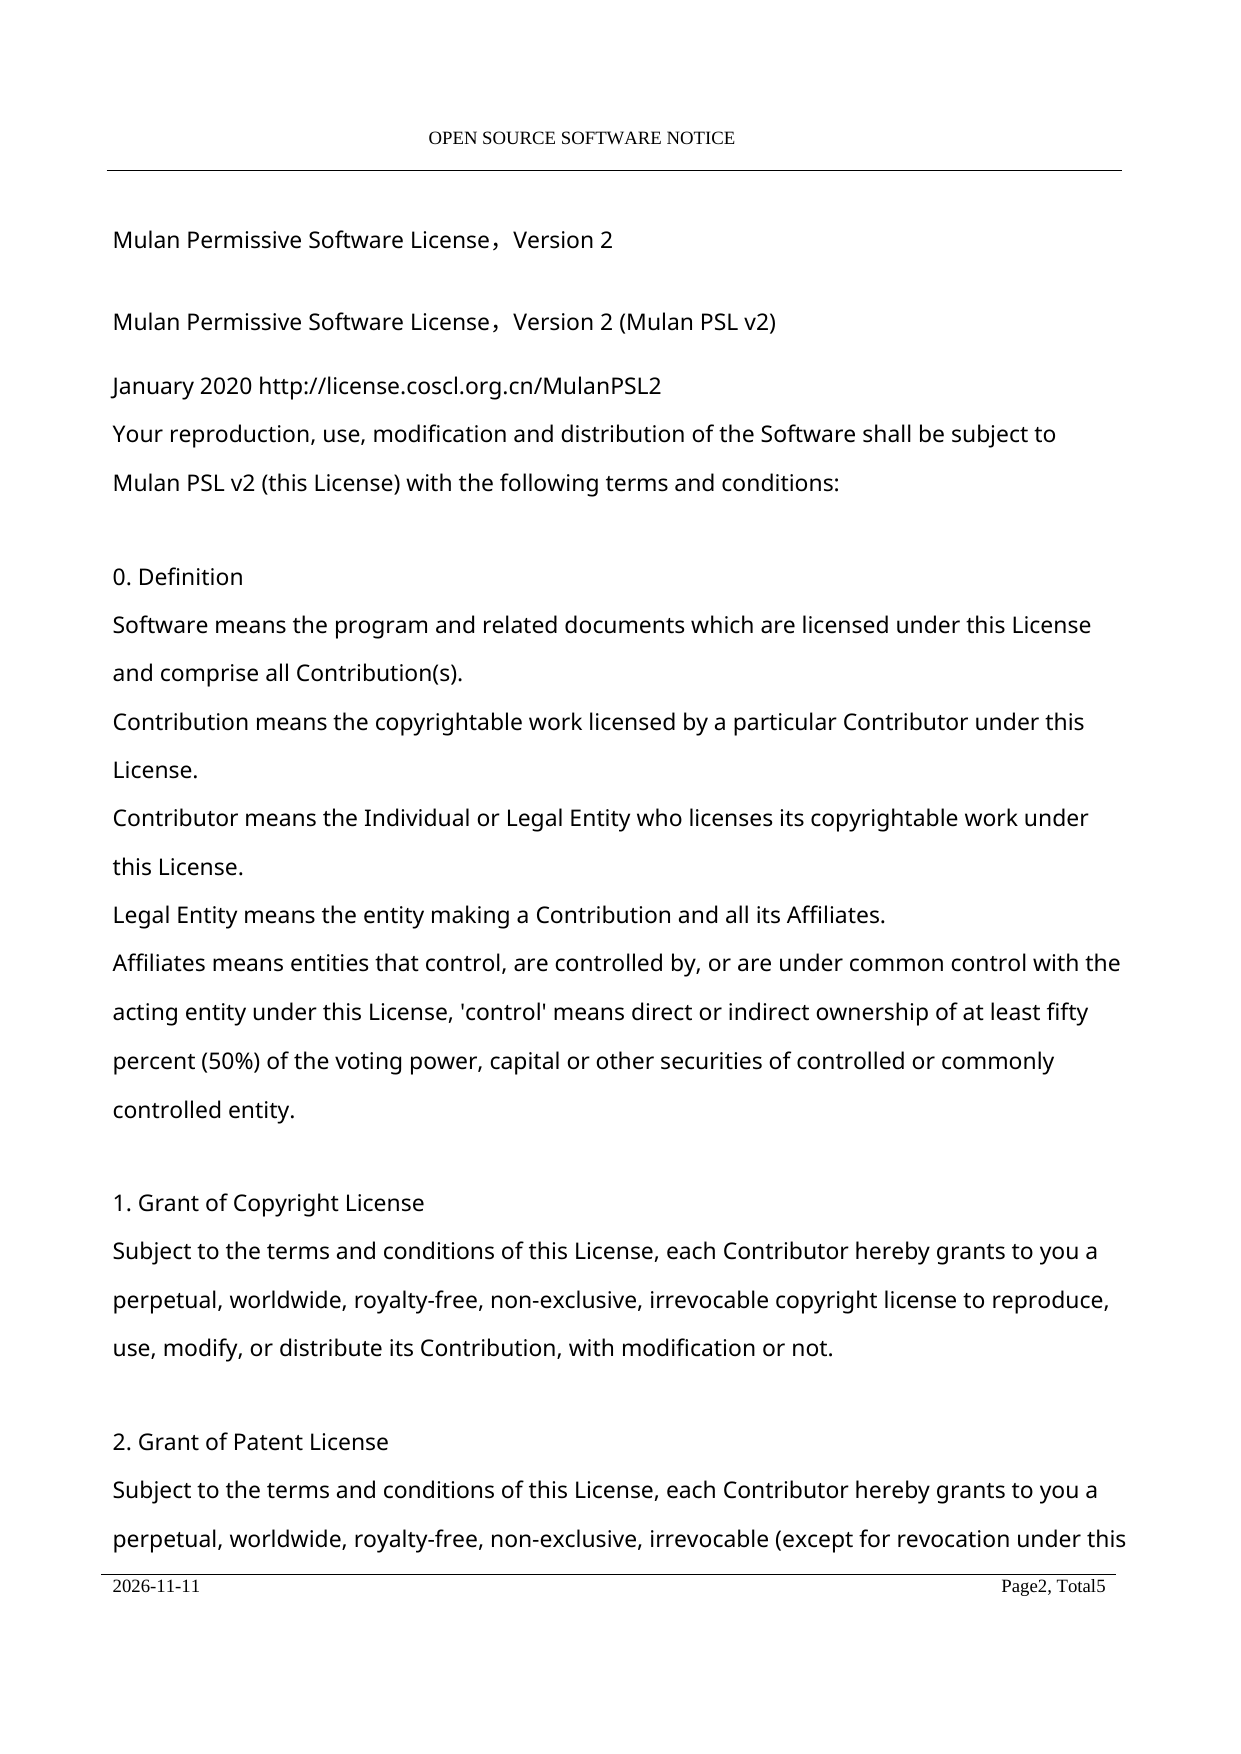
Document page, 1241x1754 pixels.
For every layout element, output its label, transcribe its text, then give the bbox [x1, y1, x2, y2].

text Software means the program and related documents which are licensed under this License and comprise all Contribution(s). [112, 608, 1128, 689]
text 2. Grant of Patent License [112, 1425, 1128, 1457]
text 1. Grant of Copyright License [112, 1186, 1128, 1219]
text 0. Definition [112, 560, 1128, 592]
text Contributor means the Individual or Legal Entity who licenses its copyrightable work under this License. [112, 802, 1128, 883]
text Your reproduction, use, modification and distribution of the Software shall be subject to Mulan PSL v2 (this License) with the following terms and conditions: [112, 418, 1128, 499]
text January 2020 http://license.coscl.org.cn/MulanPSL2 [112, 370, 1128, 402]
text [112, 1473, 1128, 1554]
text Subject to the terms and conditions of this License, each Contributor hereby grants to you a perpetual, worldwide, royalty-free, non-exclusive, irrevocable copyright license to reproduce, use, modify, or distribute its Contribution, with modification or not. [112, 1234, 1128, 1364]
text Affiliates means entities that control, are controlled by, or are under common control with the acting entity under this License, 'control' means direct or indirect ownership of at least fifty percent (50%) of the voting power, capital or other securities of controlled or commonly controlled entity. [112, 947, 1128, 1125]
text Contribution means the copyrightable work licensed by a particular Contributor under this License. [112, 705, 1128, 786]
text Mulan Permissive Software License，Version 2 (Mulan PSL v2) [112, 288, 1128, 353]
text Mulan Permissive Software License，Version 2 [112, 206, 1128, 271]
text Legal Entity means the entity making a Contribution and all its Affiliates. [112, 898, 1128, 931]
